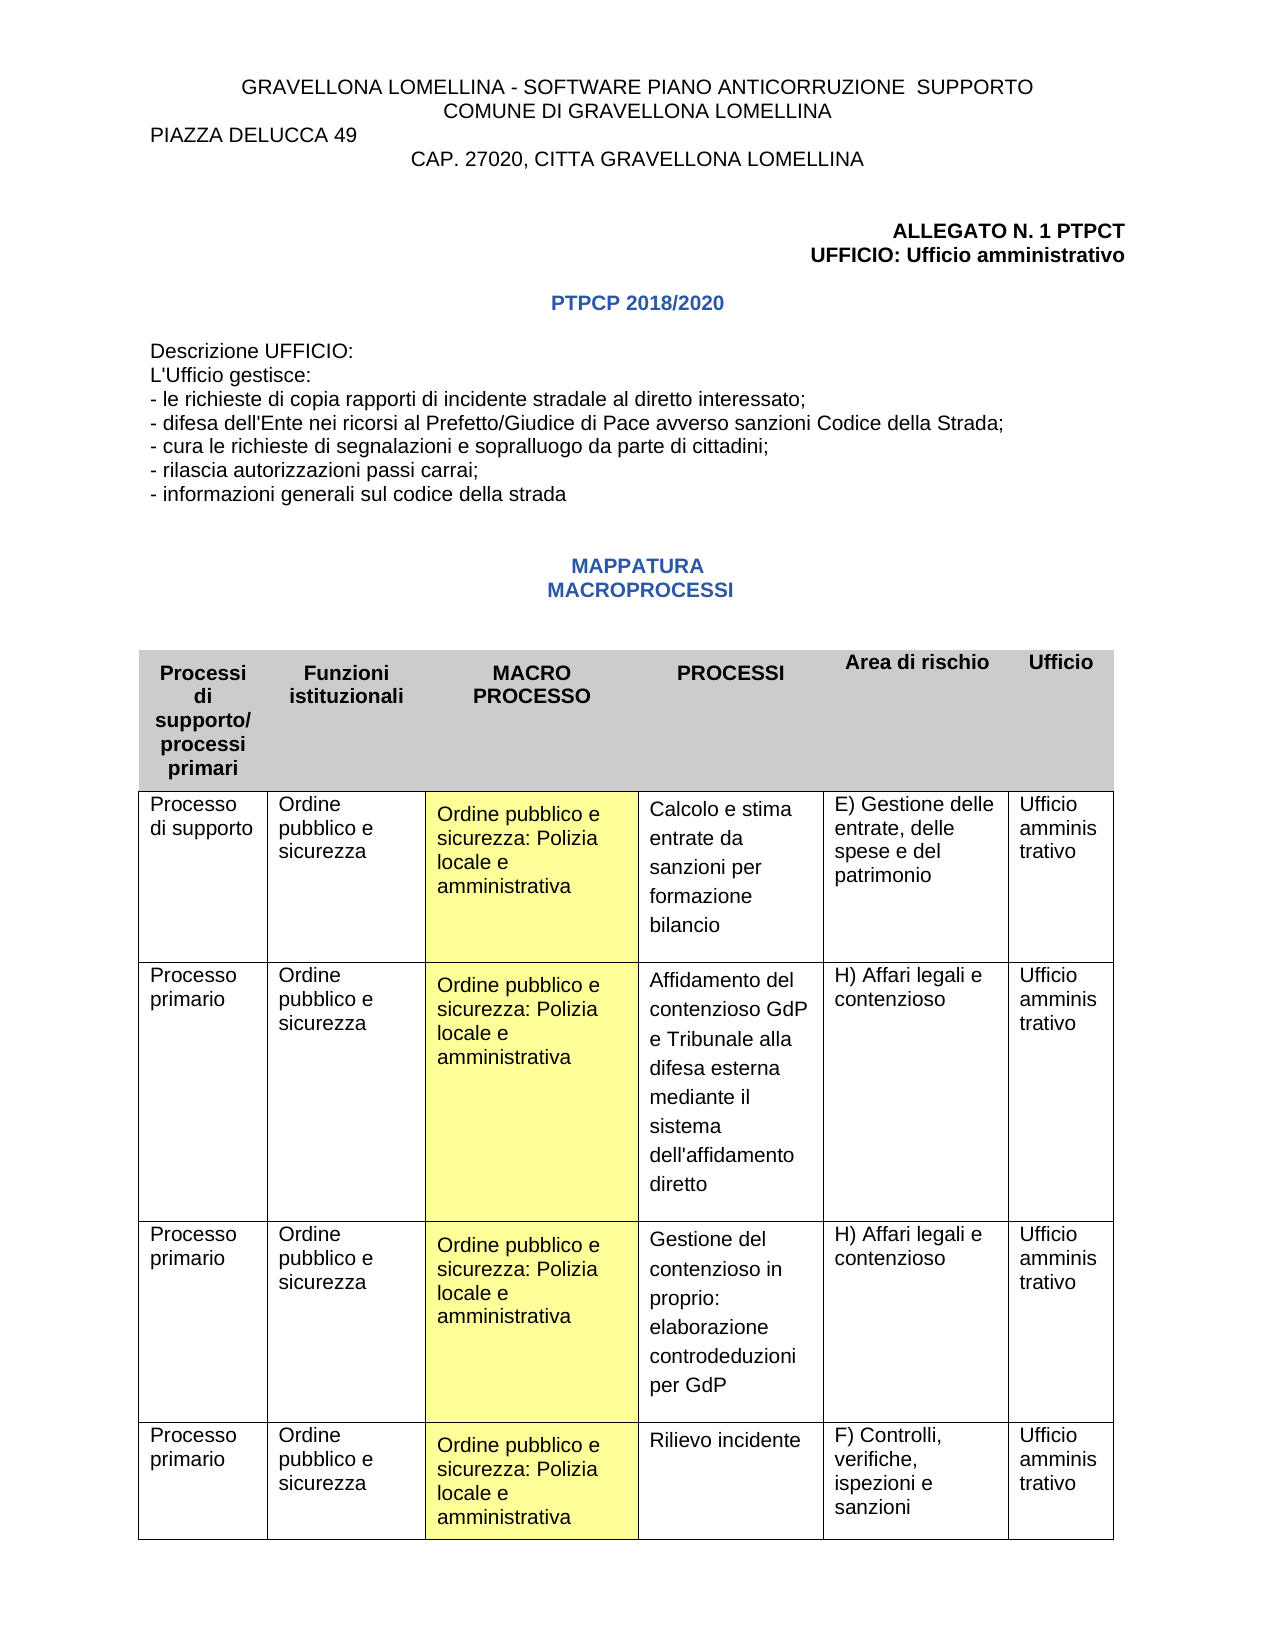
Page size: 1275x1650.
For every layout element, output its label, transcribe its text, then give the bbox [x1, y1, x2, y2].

table_cell Ufficio amministrativo [1009, 1222, 1113, 1422]
table_header Area di rischio [823, 650, 1008, 791]
text CAP. 27020, CITTA GRAVELLONA LOMELLINA [150, 147, 1125, 171]
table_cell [1009, 1423, 1113, 1539]
table_cell H) Affari legali e contenzioso [824, 1222, 1008, 1422]
table_header MACRO PROCESSO [426, 650, 638, 791]
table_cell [426, 1423, 638, 1539]
text Descrizione UFFICIO: [150, 338, 1125, 362]
table_cell Affidamento del contenzioso GdP e Tribunale alla difesa esterna mediante il sistema dell'affidamento diretto [639, 963, 823, 1221]
table_cell Calcolo e stima entrate da sanzioni per formazione bilancio [639, 792, 823, 962]
text MAPPATURA [150, 554, 1125, 578]
table_cell Ufficio amministrativo [1009, 792, 1113, 962]
text PTPCP 2018/2020 [150, 291, 1125, 314]
table_cell F) Controlli, verifiche, ispezioni e sanzioni [824, 1423, 1008, 1539]
text ALLEGATO N. 1 PTPCT [150, 219, 1125, 243]
text - cura le richieste di segnalazioni e sopralluogo da parte di cittadini; [150, 434, 1125, 458]
table_header Funzioni istituzionali [267, 650, 426, 791]
table_cell H) Affari legali e contenzioso [824, 963, 1008, 1221]
table_cell Ordine pubblico e sicurezza [268, 963, 425, 1221]
table_cell Processo di supporto [139, 792, 267, 962]
text L'Ufficio gestisce: [150, 362, 1125, 386]
text - le richieste di copia rapporti di incidente stradale al diretto interessato; [150, 386, 1125, 410]
text - rilascia autorizzazioni passi carrai; [150, 458, 1125, 482]
text PIAZZA DELUCCA 49 [150, 123, 1125, 147]
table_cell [268, 1423, 425, 1539]
table_header Processi di supporto/processi primari [139, 650, 267, 791]
table_cell Processo primario [139, 963, 267, 1221]
table_cell Ufficio amministrativo [1009, 963, 1113, 1221]
text MACROPROCESSI [150, 578, 1125, 602]
table_cell Ordine pubblico e sicurezza [268, 1222, 425, 1422]
table_cell Gestione del contenzioso in proprio: elaborazione controdeduzioni per GdP [639, 1222, 823, 1422]
table_cell E) Gestione delle entrate, delle spese e del patrimonio [824, 792, 1008, 962]
text - difesa dell'Ente nei ricorsi al Prefetto/Giudice di Pace avverso sanzioni Codice della Strada; [150, 410, 1125, 434]
text - informazioni generali sul codice della strada [150, 482, 1125, 506]
table_cell Processo primario [139, 1222, 267, 1422]
table_cell Ordine pubblico e sicurezza: Polizia locale e amministrativa [426, 963, 638, 1221]
table_cell Ordine pubblico e sicurezza [268, 792, 425, 962]
table_cell Processo primario [139, 1423, 267, 1539]
table_cell Ordine pubblico e sicurezza: Polizia locale e amministrativa [426, 792, 638, 962]
text GRAVELLONA LOMELLINA - SOFTWARE PIANO ANTICORRUZIONE SUPPORTO [150, 75, 1125, 99]
table_cell Ordine pubblico e sicurezza: Polizia locale e amministrativa [426, 1222, 638, 1422]
table_cell Rilievo incidente [639, 1423, 823, 1539]
text COMUNE DI GRAVELLONA LOMELLINA [150, 99, 1125, 123]
text UFFICIO: Ufficio amministrativo [150, 243, 1125, 267]
table_header Ufficio [1008, 650, 1114, 791]
table_header PROCESSI [638, 650, 823, 791]
